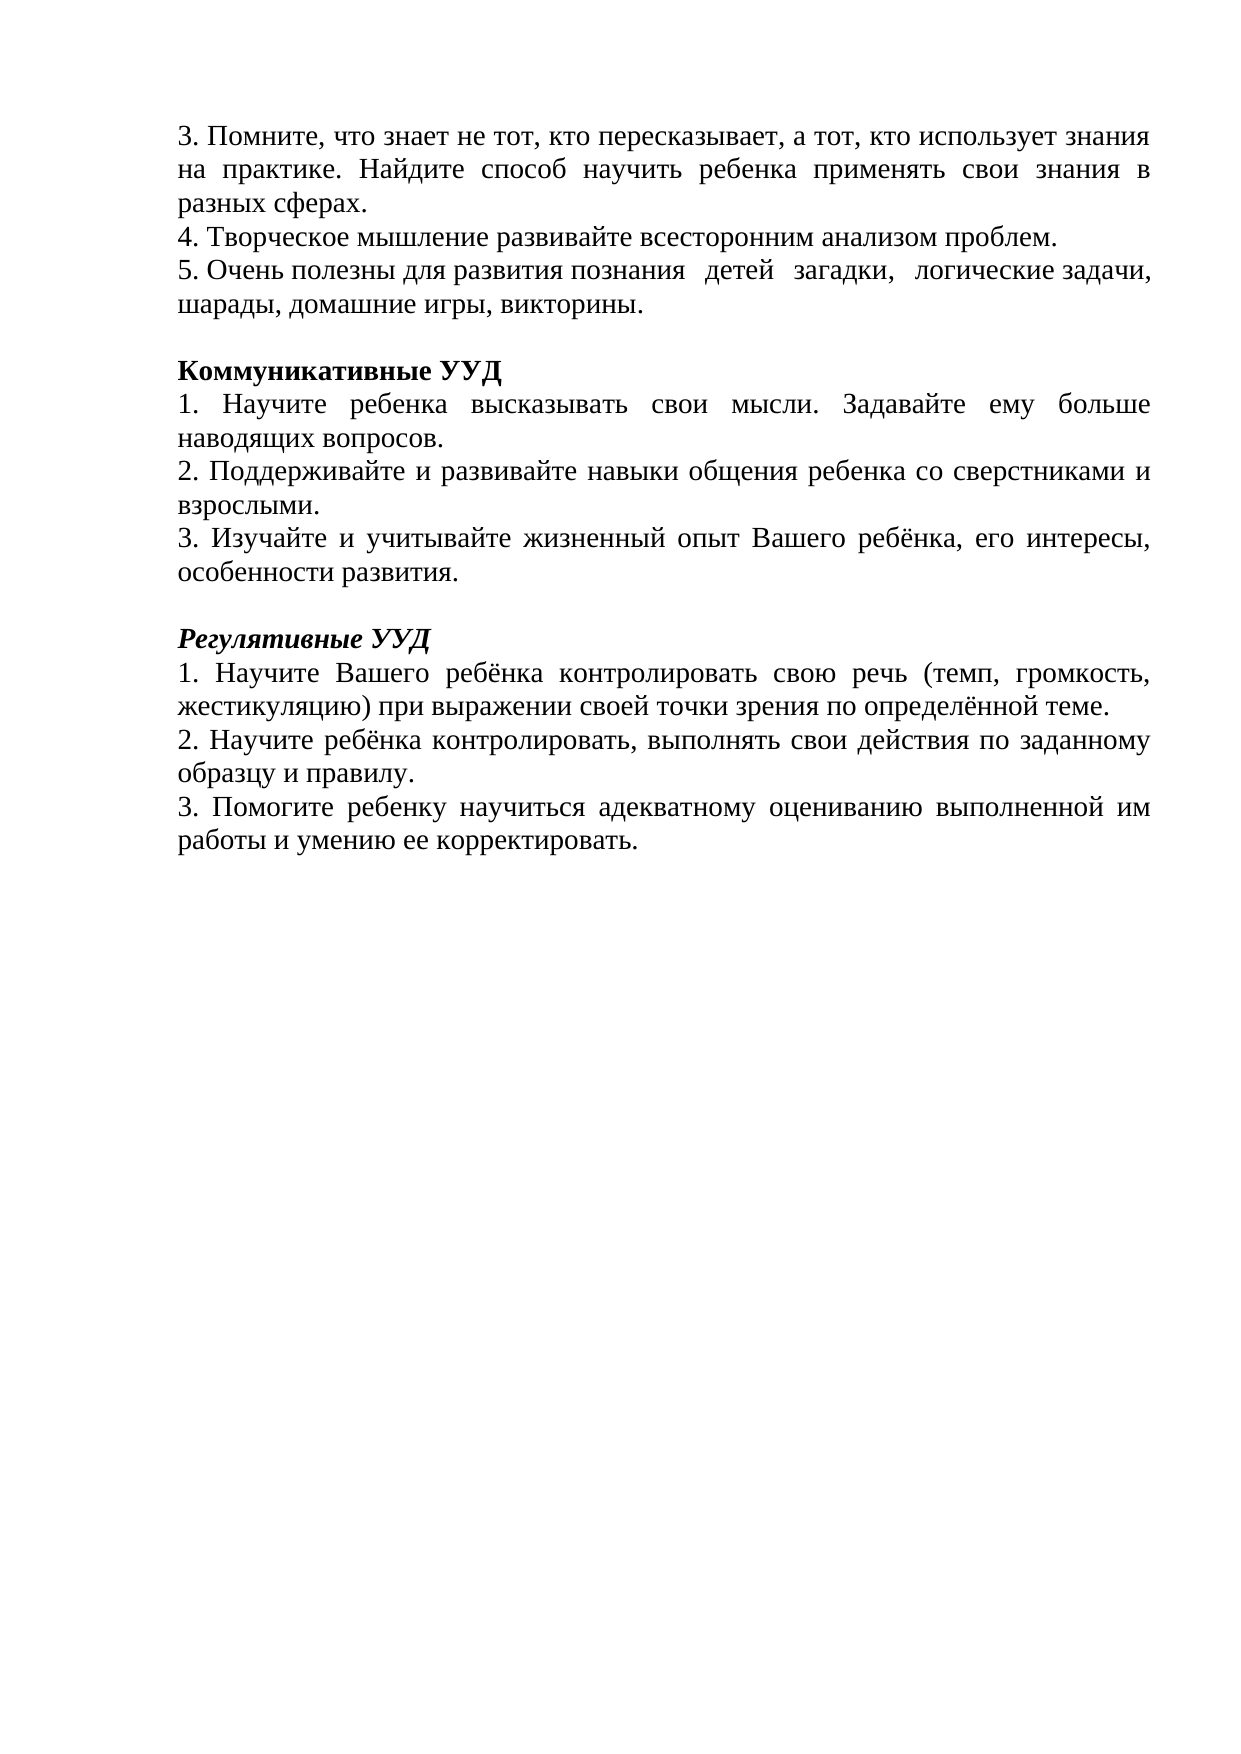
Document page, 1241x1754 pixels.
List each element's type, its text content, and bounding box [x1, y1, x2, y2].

text Коммуникативные УУД [177, 353, 1152, 386]
text 1. Научите ребенка высказывать свои мысли. Задавайте ему больше наводящих вопросов. [177, 386, 1152, 453]
text 2. Поддерживайте и развивайте навыки общения ребенка со сверстниками и взрослыми. [177, 453, 1152, 521]
text 4. Творческое мышление развивайте всесторонним анализом проблем. [177, 219, 1152, 252]
text Регулятивные УУД [177, 621, 1152, 655]
text 1. Научите Вашего ребёнка контролировать свою речь (темп, громкость, жестикуляцию) при выражении своей точки зрения по определённой теме. [177, 655, 1152, 722]
text 3. Изучайте и учитывайте жизненный опыт Вашего ребёнка, его интересы, особенности развития. [177, 521, 1152, 588]
text 5. Очень полезны для развития познания детей загадки, логические задачи, шарады, домашние игры, викторины. [177, 252, 1152, 319]
text 3. Помните, что знает не тот, кто пересказывает, а тот, кто использует знания на практике. Найдите способ научить ребенка применять свои знания в разных сферах. [177, 118, 1152, 219]
text 3. Помогите ребенку научиться адекватному оцениванию выполненной им работы и умению ее корректировать. [177, 789, 1152, 856]
text 2. Научите ребёнка контролировать, выполнять свои действия по заданному образцу и правилу. [177, 722, 1152, 789]
